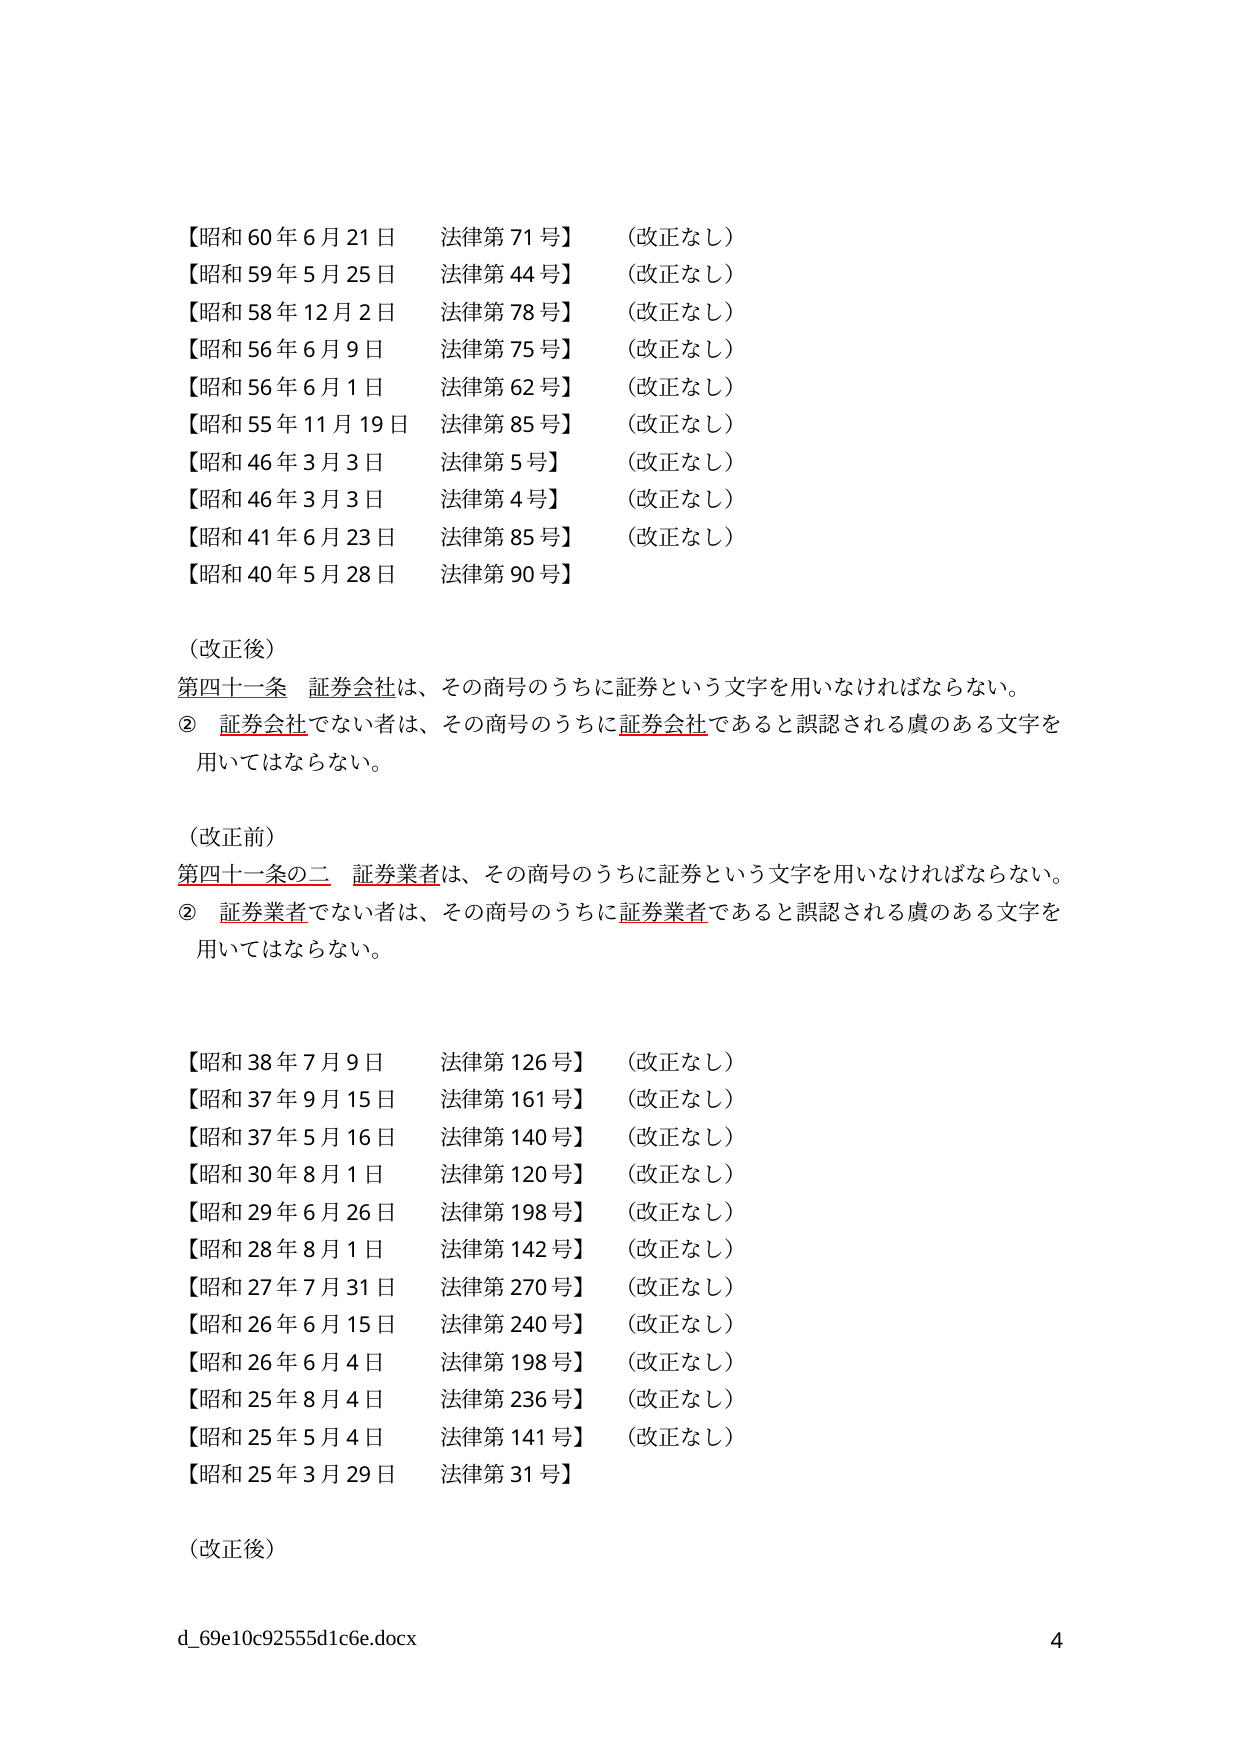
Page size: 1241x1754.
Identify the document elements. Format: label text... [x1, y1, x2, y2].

text 【昭和46年3月3日 法律第4号】 （改正なし） [177, 479, 1063, 517]
text 【昭和60年6月21日 法律第71号】 （改正なし） [177, 217, 1063, 254]
text 【昭和37年9月15日 法律第161号】 （改正なし） [177, 1079, 1063, 1117]
text 【昭和30年8月1日 法律第120号】 （改正なし） [177, 1154, 1063, 1192]
text 【昭和25年8月4日 法律第236号】 （改正なし） [177, 1379, 1063, 1417]
text 【昭和40年5月28日 法律第90号】 [177, 554, 1063, 592]
text 【昭和25年5月4日 法律第141号】 （改正なし） [177, 1417, 1063, 1454]
text 【昭和37年5月16日 法律第140号】 （改正なし） [177, 1117, 1063, 1154]
text 【昭和26年6月4日 法律第198号】 （改正なし） [177, 1342, 1063, 1379]
text 第四十一条 証券会社は、その商号のうちに証券という文字を用いなければならない。 [177, 667, 1063, 704]
text 【昭和27年7月31日 法律第270号】 （改正なし） [177, 1267, 1063, 1304]
text 【昭和58年12月2日 法律第78号】 （改正なし） [177, 292, 1063, 329]
text 【昭和59年5月25日 法律第44号】 （改正なし） [177, 254, 1063, 292]
text 【昭和26年6月15日 法律第240号】 （改正なし） [177, 1304, 1063, 1342]
text 【昭和29年6月26日 法律第198号】 （改正なし） [177, 1192, 1063, 1229]
text 【昭和55年11月19日 法律第85号】 （改正なし） [177, 404, 1063, 442]
text （改正後） [177, 1529, 1063, 1567]
text 【昭和25年3月29日 法律第31号】 [177, 1454, 1063, 1492]
text （改正後） [177, 629, 1063, 667]
text 【昭和28年8月1日 法律第142号】 （改正なし） [177, 1229, 1063, 1267]
text 【昭和38年7月9日 法律第126号】 （改正なし） [177, 1042, 1063, 1079]
text （改正前） [177, 817, 1063, 854]
text 【昭和56年6月9日 法律第75号】 （改正なし） [177, 329, 1063, 367]
text ② 証券会社でない者は、その商号のうちに証券会社であると誤認される虞のある文字を用いてはならない。 [177, 704, 1063, 779]
text 第四十一条の二 証券業者は、その商号のうちに証券という文字を用いなければならない。 [177, 854, 1063, 892]
text ② 証券業者でない者は、その商号のうちに証券業者であると誤認される虞のある文字を用いてはならない。 [177, 892, 1063, 967]
text 【昭和46年3月3日 法律第5号】 （改正なし） [177, 442, 1063, 479]
text 【昭和56年6月1日 法律第62号】 （改正なし） [177, 367, 1063, 404]
text 【昭和41年6月23日 法律第85号】 （改正なし） [177, 517, 1063, 554]
